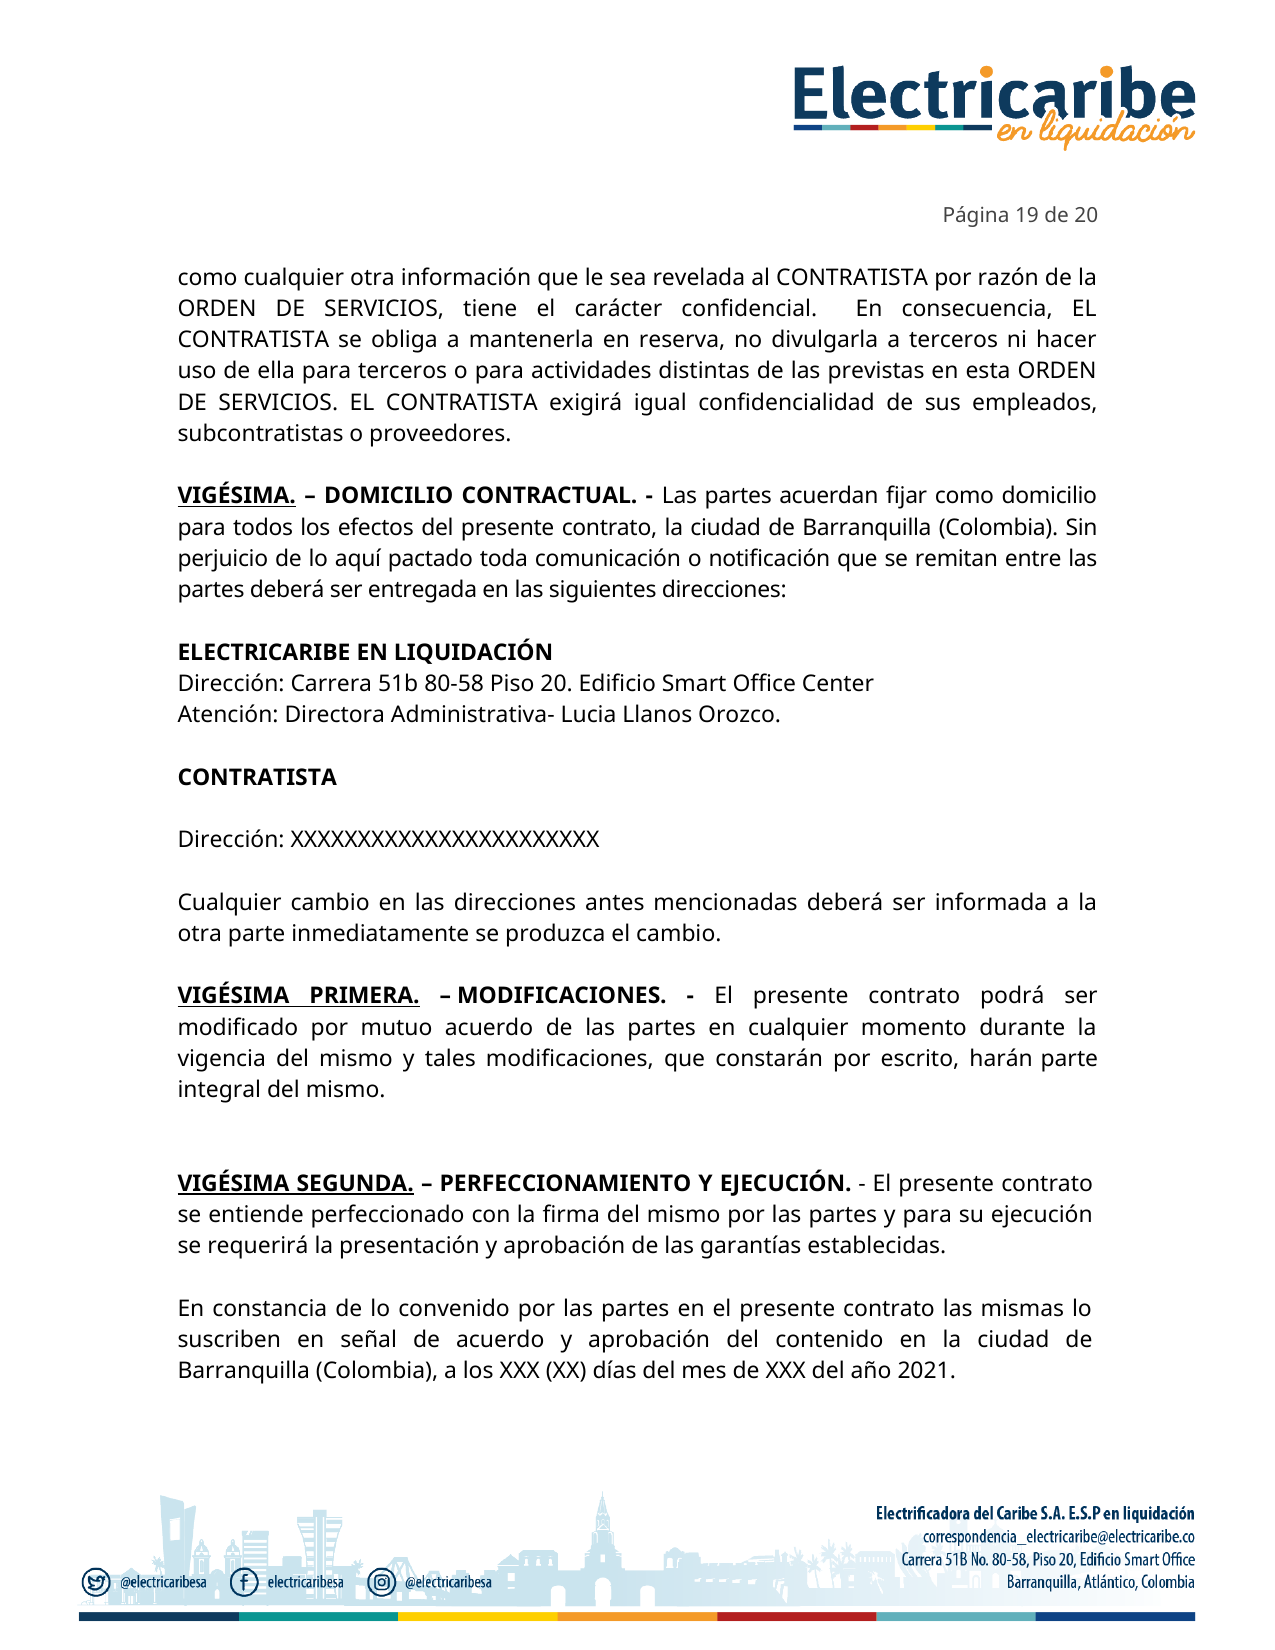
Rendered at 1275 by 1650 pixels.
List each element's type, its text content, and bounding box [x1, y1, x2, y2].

text Cualquier cambio en las direcciones antes mencionadas deberá ser informada a la otra parte inmediatamente se produzca el cambio. [177, 885, 1098, 948]
text Dirección: Carrera 51b 80-58 Piso 20. Edificio Smart Office Center [177, 667, 1098, 698]
picture [0, 0, 1272, 1650]
text VIGÉSIMA. – DOMICILIO CONTRACTUAL. - Las partes acuerdan fijar como domicilio para todos los efectos del presente contrato, la ciudad de Barranquilla (Colombia). Sin perjuicio de lo aquí pactado toda comunicación o notificación que se remitan entre las partes deberá ser entregada en las siguientes direcciones: [177, 479, 1098, 604]
text Dirección: XXXXXXXXXXXXXXXXXXXXXXX [177, 823, 1098, 854]
text CONTRATISTA [177, 760, 1098, 792]
text VIGÉSIMA SEGUNDA. – PERFECCIONAMIENTO Y EJECUCIÓN. - El presente contrato se entiende perfeccionado con la firma del mismo por las partes y para su ejecución se requerirá la presentación y aprobación de las garantías establecidas. [177, 1167, 1093, 1260]
text En constancia de lo convenido por las partes en el presente contrato las mismas lo suscriben en señal de acuerdo y aprobación del contenido en la ciudad de Barranquilla (Colombia), a los XXX (XX) días del mes de XXX del año 2021. [177, 1292, 1093, 1385]
text ELECTRICARIBE EN LIQUIDACIÓN [177, 635, 1098, 667]
text VIGÉSIMA PRIMERA. – MODIFICACIONES. - El presente contrato podrá ser modificado por mutuo acuerdo de las partes en cualquier momento durante la vigencia del mismo y tales modificaciones, que constarán por escrito, harán parte integral del mismo. [177, 979, 1098, 1104]
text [177, 260, 1098, 448]
text Atención: Directora Administrativa- Lucia Llanos Orozco. [177, 698, 1098, 729]
